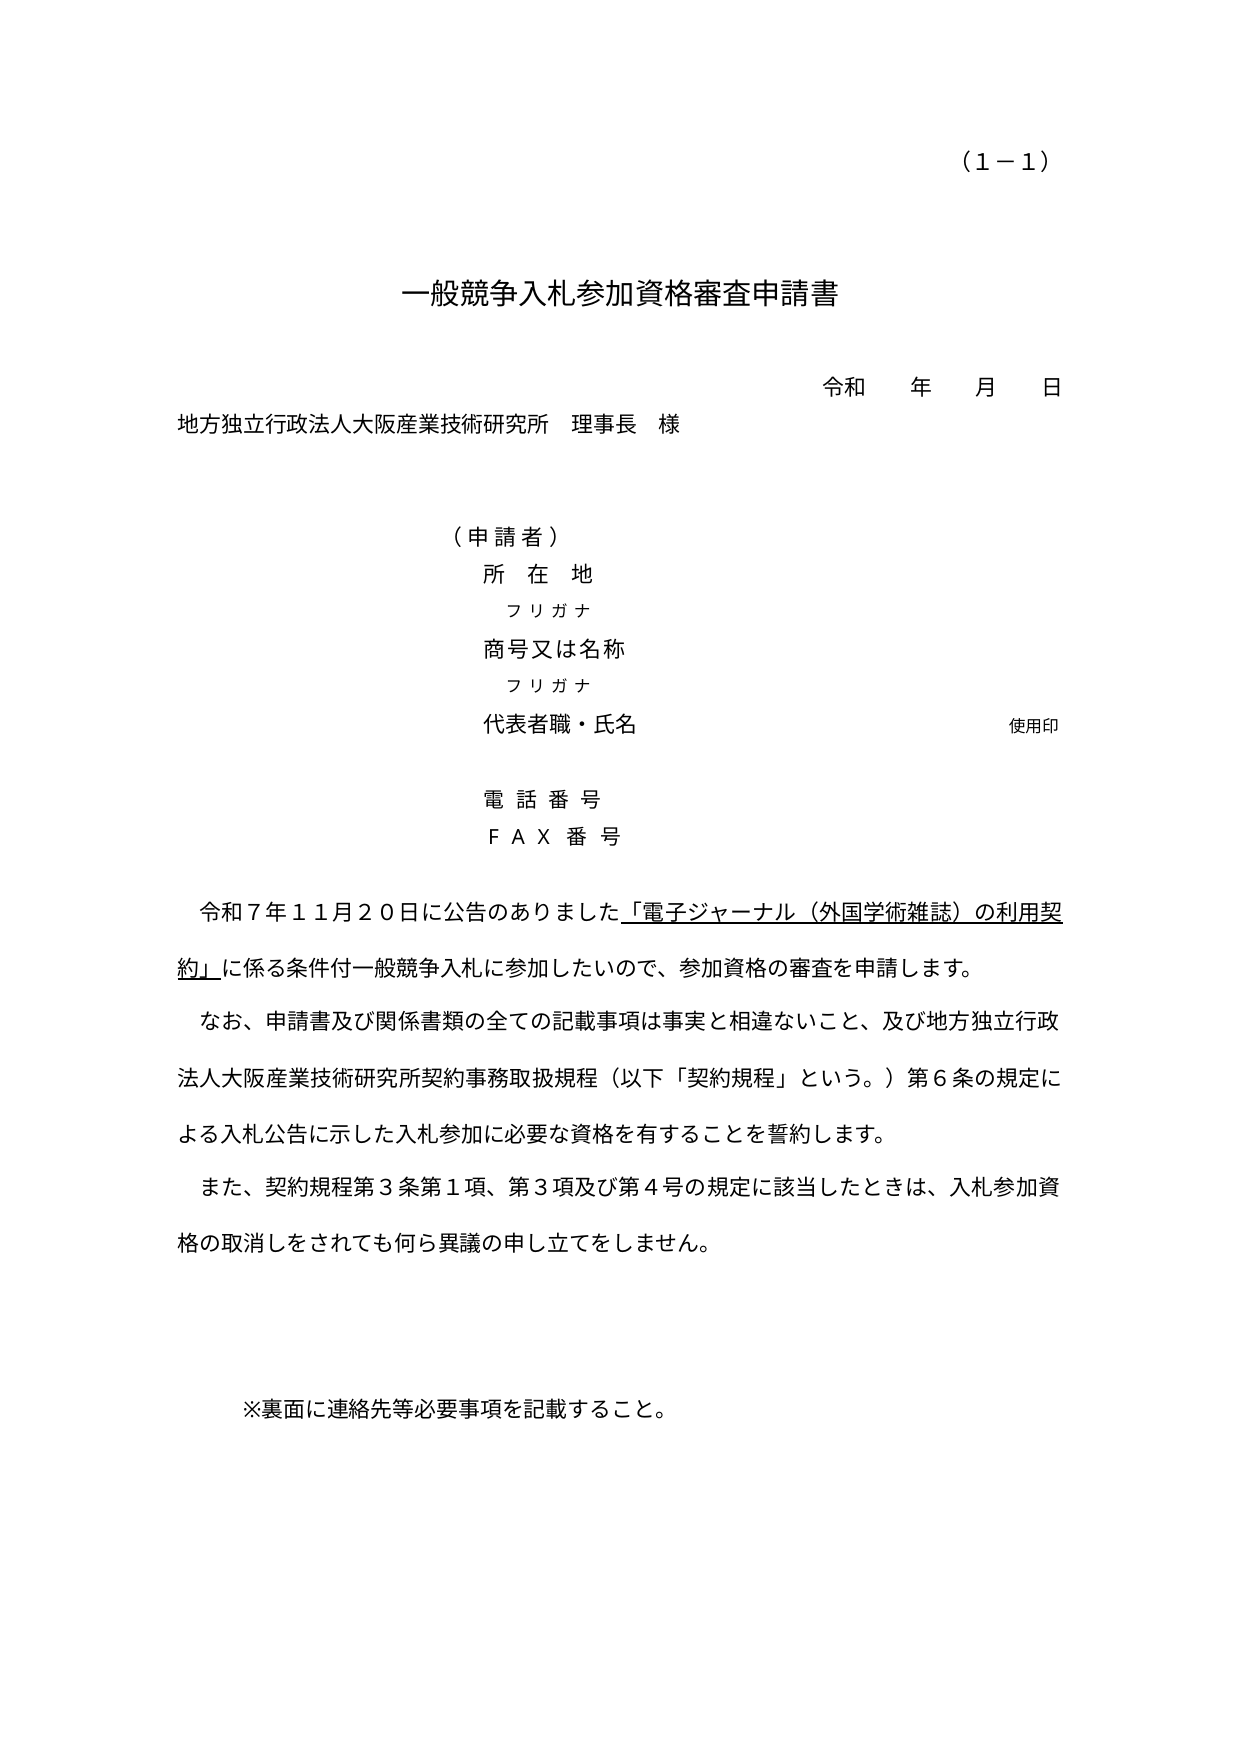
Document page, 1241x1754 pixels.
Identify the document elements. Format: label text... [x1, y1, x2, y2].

text 令和 年 月 日 [177, 367, 1063, 404]
text FAX番号 [488, 817, 1063, 854]
text （１－１） [177, 142, 1063, 179]
text 一般競争入札参加資格審査申請書 [177, 254, 1063, 329]
text フリガナ [505, 592, 1063, 629]
text 地方独立行政法人大阪産業技術研究所 理事長 様 [177, 404, 1063, 442]
text ※裏面に連絡先等必要事項を記載すること。 [243, 1389, 1063, 1427]
text 商号又は名称 [483, 629, 1063, 667]
text フリガナ [505, 667, 1063, 704]
text なお、申請書及び関係書類の全ての記載事項は事実と相違ないこと、及び地方独立行政法人大阪産業技術研究所契約事務取扱規程（以下「契約規程」という。）第６条の規定による入札公告に示した入札参加に必要な資格を有することを誓約します。 [177, 1001, 1063, 1151]
text また、契約規程第３条第１項、第３項及び第４号の規定に該当したときは、入札参加資格の取消しをされても何ら異議の申し立てをしません。 [177, 1167, 1063, 1261]
text 代表者職・氏名 使用印 [483, 704, 1063, 742]
text 令和７年１１月２０日に公告のありました「電子ジャーナル（外国学術雑誌）の利用契約」に係る条件付一般競争入札に参加したいので、参加資格の審査を申請します。 [177, 892, 1063, 986]
text 所在地 [483, 554, 1063, 592]
text （申請者） [440, 517, 1063, 554]
text 電話番号 [483, 779, 1063, 817]
